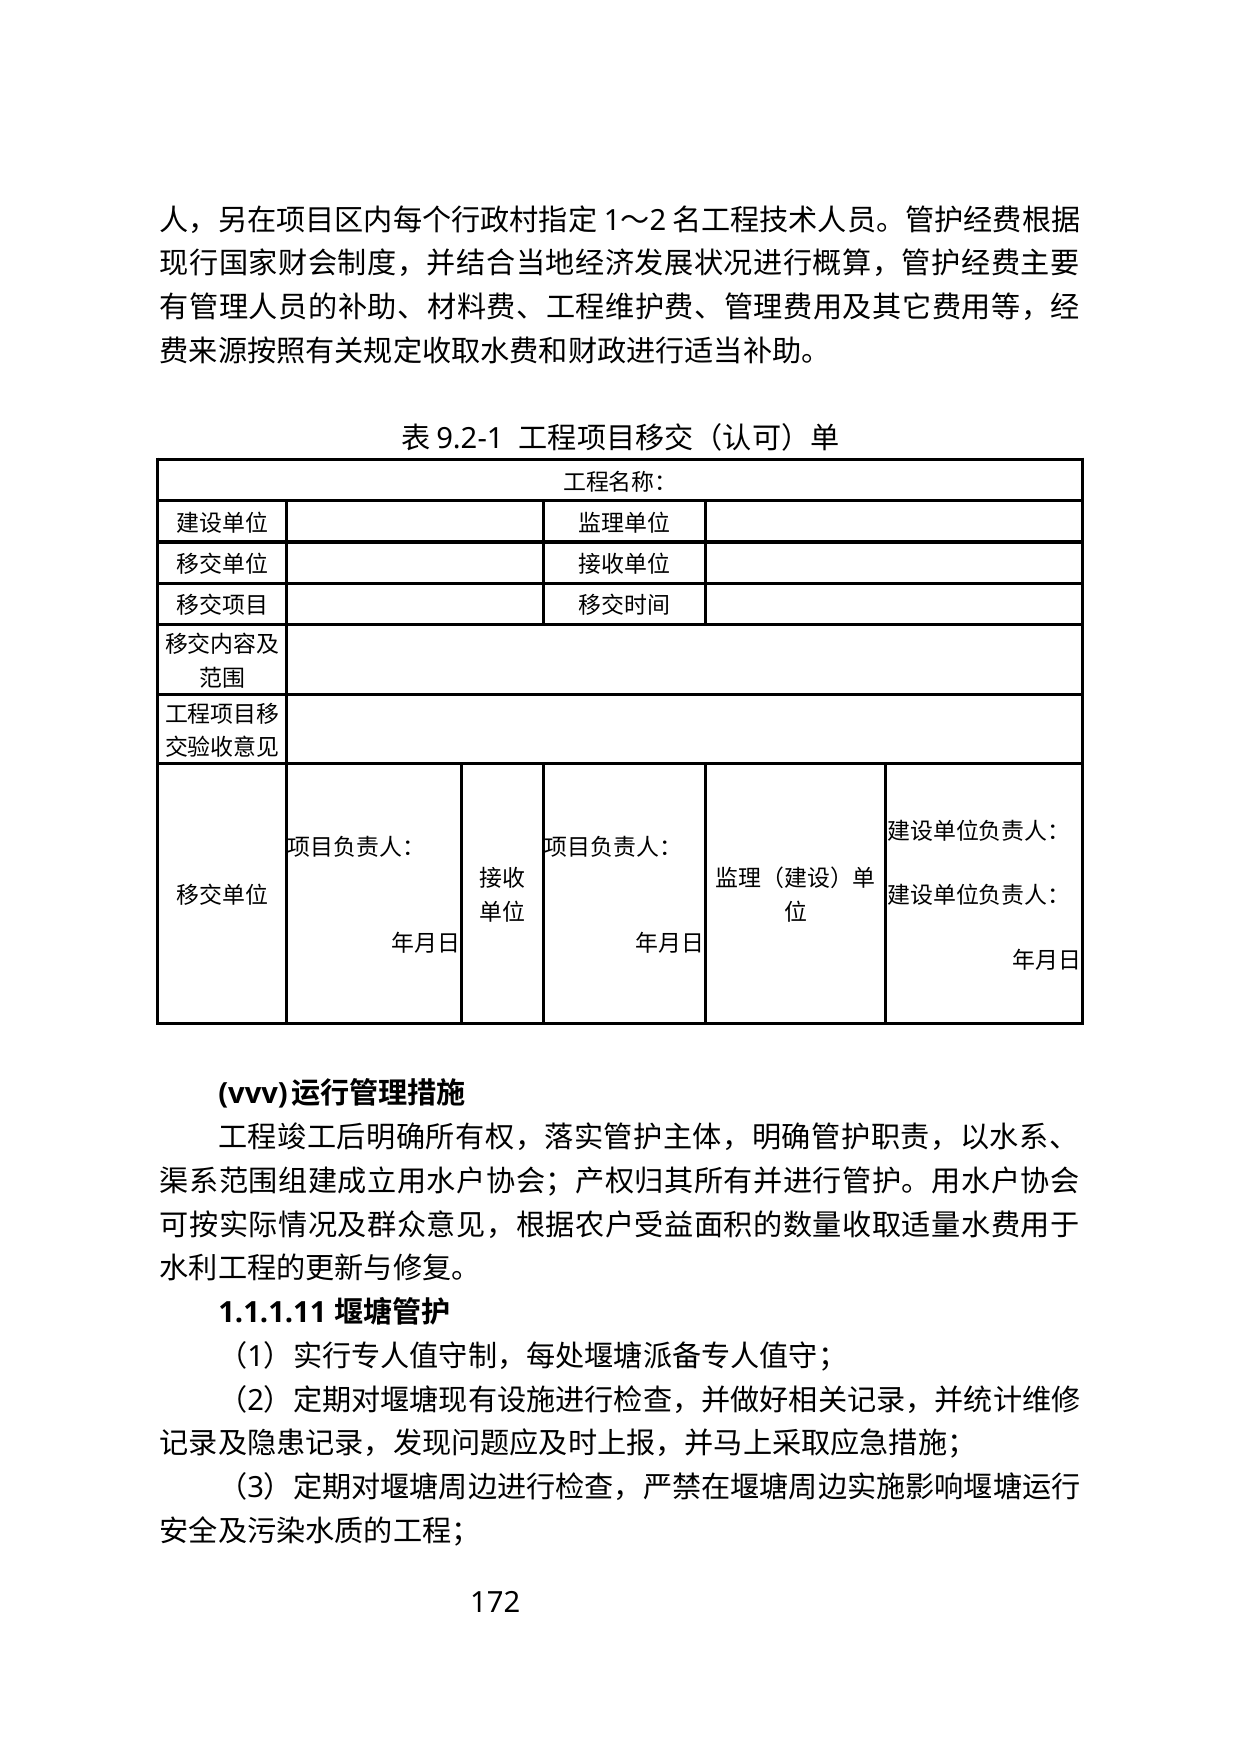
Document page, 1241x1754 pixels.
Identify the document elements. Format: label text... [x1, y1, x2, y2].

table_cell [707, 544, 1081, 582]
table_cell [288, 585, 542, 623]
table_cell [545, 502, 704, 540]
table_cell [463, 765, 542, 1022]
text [159, 195, 1081, 370]
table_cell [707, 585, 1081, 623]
text （2）定期对堰塘现有设施进行检查，并做好相关记录，并统计维修记录及隐患记录，发现问题应及时上报，并马上采取应急措施； [159, 1375, 1081, 1462]
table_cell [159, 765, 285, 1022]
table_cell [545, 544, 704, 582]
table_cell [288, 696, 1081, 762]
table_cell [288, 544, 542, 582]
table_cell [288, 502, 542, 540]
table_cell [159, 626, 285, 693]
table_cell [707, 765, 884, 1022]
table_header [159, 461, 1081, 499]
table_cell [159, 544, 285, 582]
text （1）实行专人值守制，每处堰塘派备专人值守； [159, 1331, 1081, 1375]
list 堰塘管护 [159, 1287, 1081, 1331]
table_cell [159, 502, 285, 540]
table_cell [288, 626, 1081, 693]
text 表9.2-1 工程项目移交（认可）单 [159, 414, 1081, 458]
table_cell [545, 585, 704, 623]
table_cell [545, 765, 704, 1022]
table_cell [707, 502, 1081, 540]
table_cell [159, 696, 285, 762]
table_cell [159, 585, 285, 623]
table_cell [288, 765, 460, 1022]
text 工程竣工后明确所有权，落实管护主体，明确管护职责，以水系、渠系范围组建成立用水户协会；产权归其所有并进行管护。用水户协会可按实际情况及群众意见，根据农户受益面积的数量收取适量水费用于水利工程的更新与修复。 [159, 1112, 1081, 1287]
list 运行管理措施 [159, 1069, 1081, 1112]
text （3）定期对堰塘周边进行检查，严禁在堰塘周边实施影响堰塘运行安全及污染水质的工程； [159, 1462, 1081, 1550]
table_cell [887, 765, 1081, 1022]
